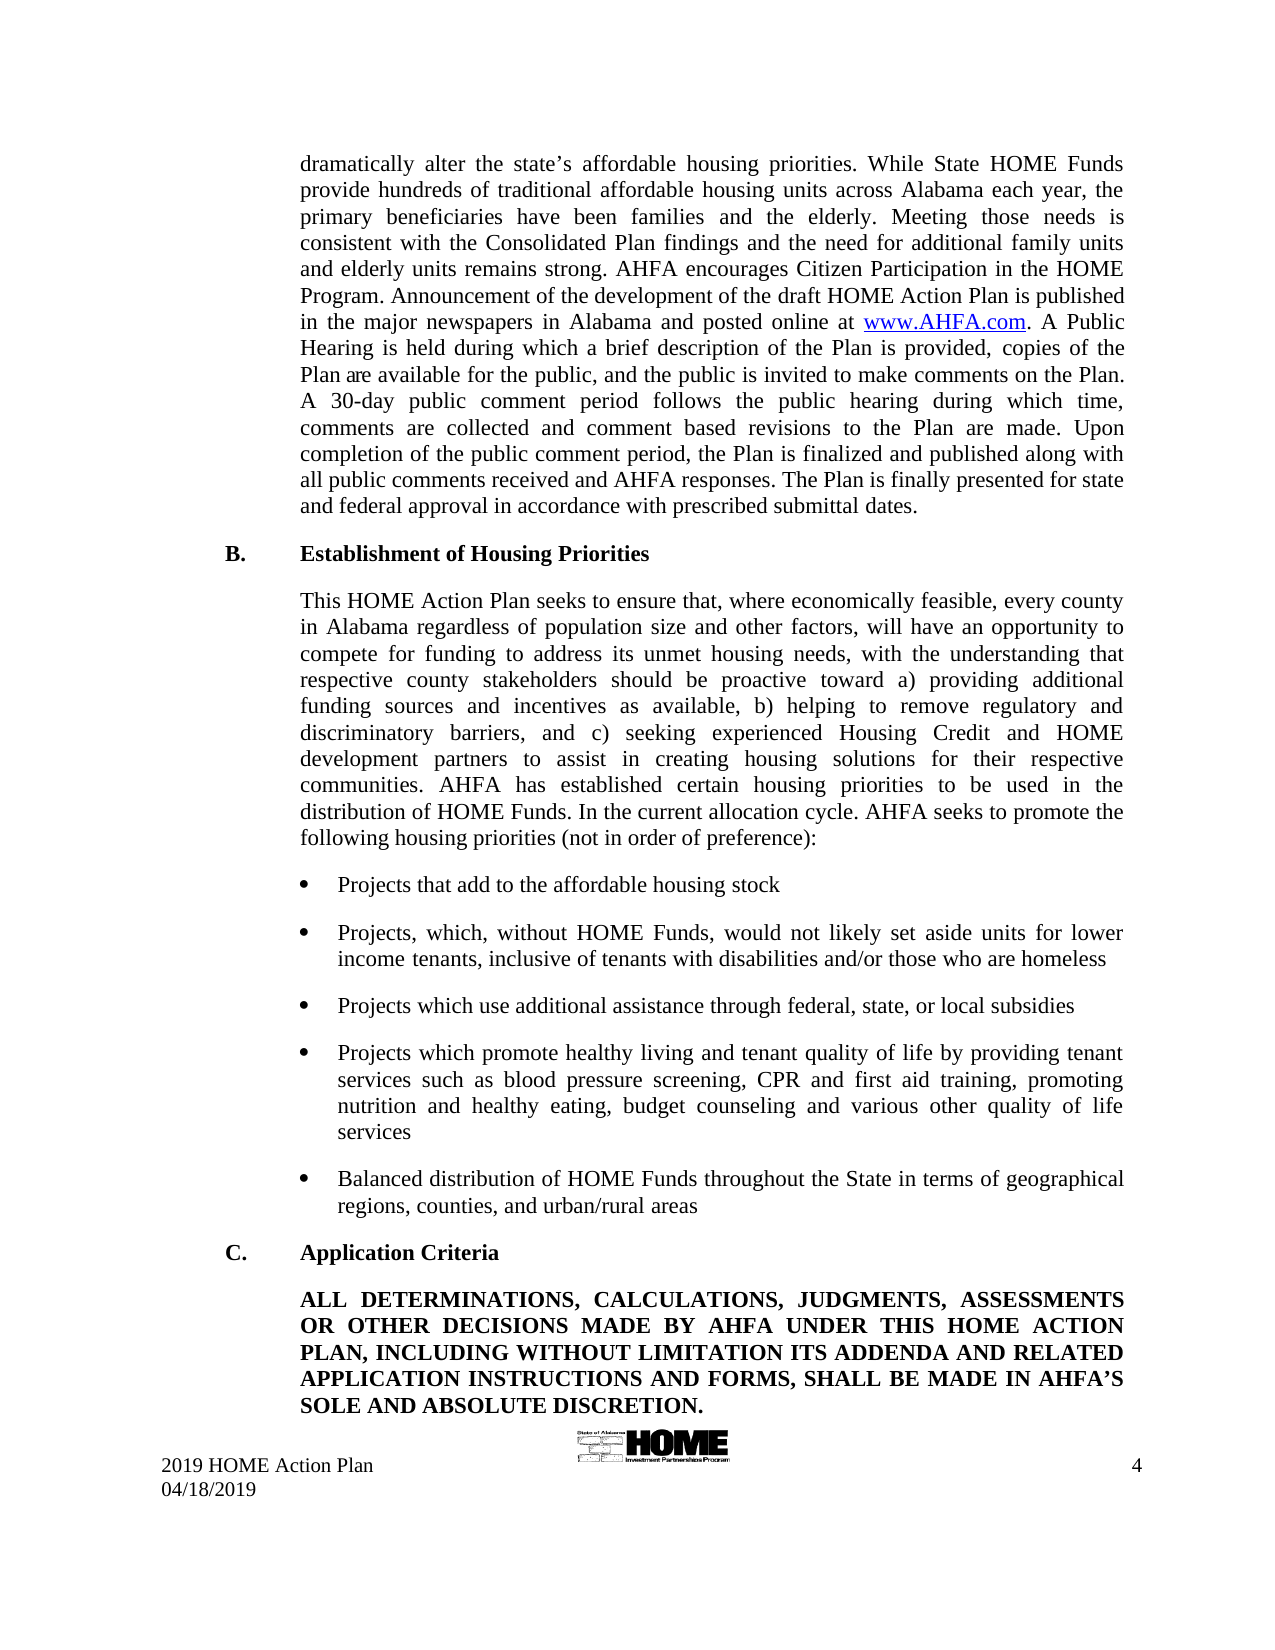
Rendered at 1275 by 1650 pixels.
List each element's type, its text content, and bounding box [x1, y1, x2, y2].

text Projects, which, without HOME Funds, would not likely set aside units for lower income tenants, inclusive of tenants with disabilities and/or those who are homeless [300, 918, 1125, 971]
text ALL DETERMINATIONS, CALCULATIONS, JUDGMENTS, ASSESSMENTS OR OTHER DECISIONS MADE BY AHFA UNDER THIS HOME ACTION PLAN, INCLUDING WITHOUT LIMITATION ITS ADDENDA AND RELATED APPLICATION INSTRUCTIONS AND FORMS, SHALL BE MADE IN AHFA’S SOLE AND ABSOLUTE DISCRETION. [300, 1286, 1125, 1418]
text Projects which promote healthy living and tenant quality of life by providing tenant services such as blood pressure screening, CPR and first aid training, promoting nutrition and healthy eating, budget counseling and various other quality of life services [300, 1039, 1125, 1145]
picture [574, 1429, 730, 1462]
text This HOME Action Plan seeks to ensure that, where economically feasible, every county in Alabama regardless of population size and other factors, will have an opportunity to compete for funding to address its unmet housing needs, with the understanding that respective county stakeholders should be proactive toward a) providing additional funding sources and incentives as available, b) helping to remove regulatory and discriminatory barriers, and c) seeking experienced Housing Credit and HOME development partners to assist in creating housing solutions for their respective communities. AHFA has established certain housing priorities to be used in the distribution of HOME Funds. In the current allocation cycle. AHFA seeks to promote the following housing priorities (not in order of preference): [300, 587, 1125, 851]
text Projects that add to the affordable housing stock [300, 871, 1125, 898]
text Establishment of Housing Priorities [225, 540, 1125, 566]
text Balanced distribution of HOME Funds throughout the State in terms of geographical regions, counties, and urban/rural areas [300, 1166, 1125, 1218]
text Projects which use additional assistance through federal, state, or local subsidies [300, 992, 1125, 1018]
text Application Criteria [225, 1239, 1125, 1265]
